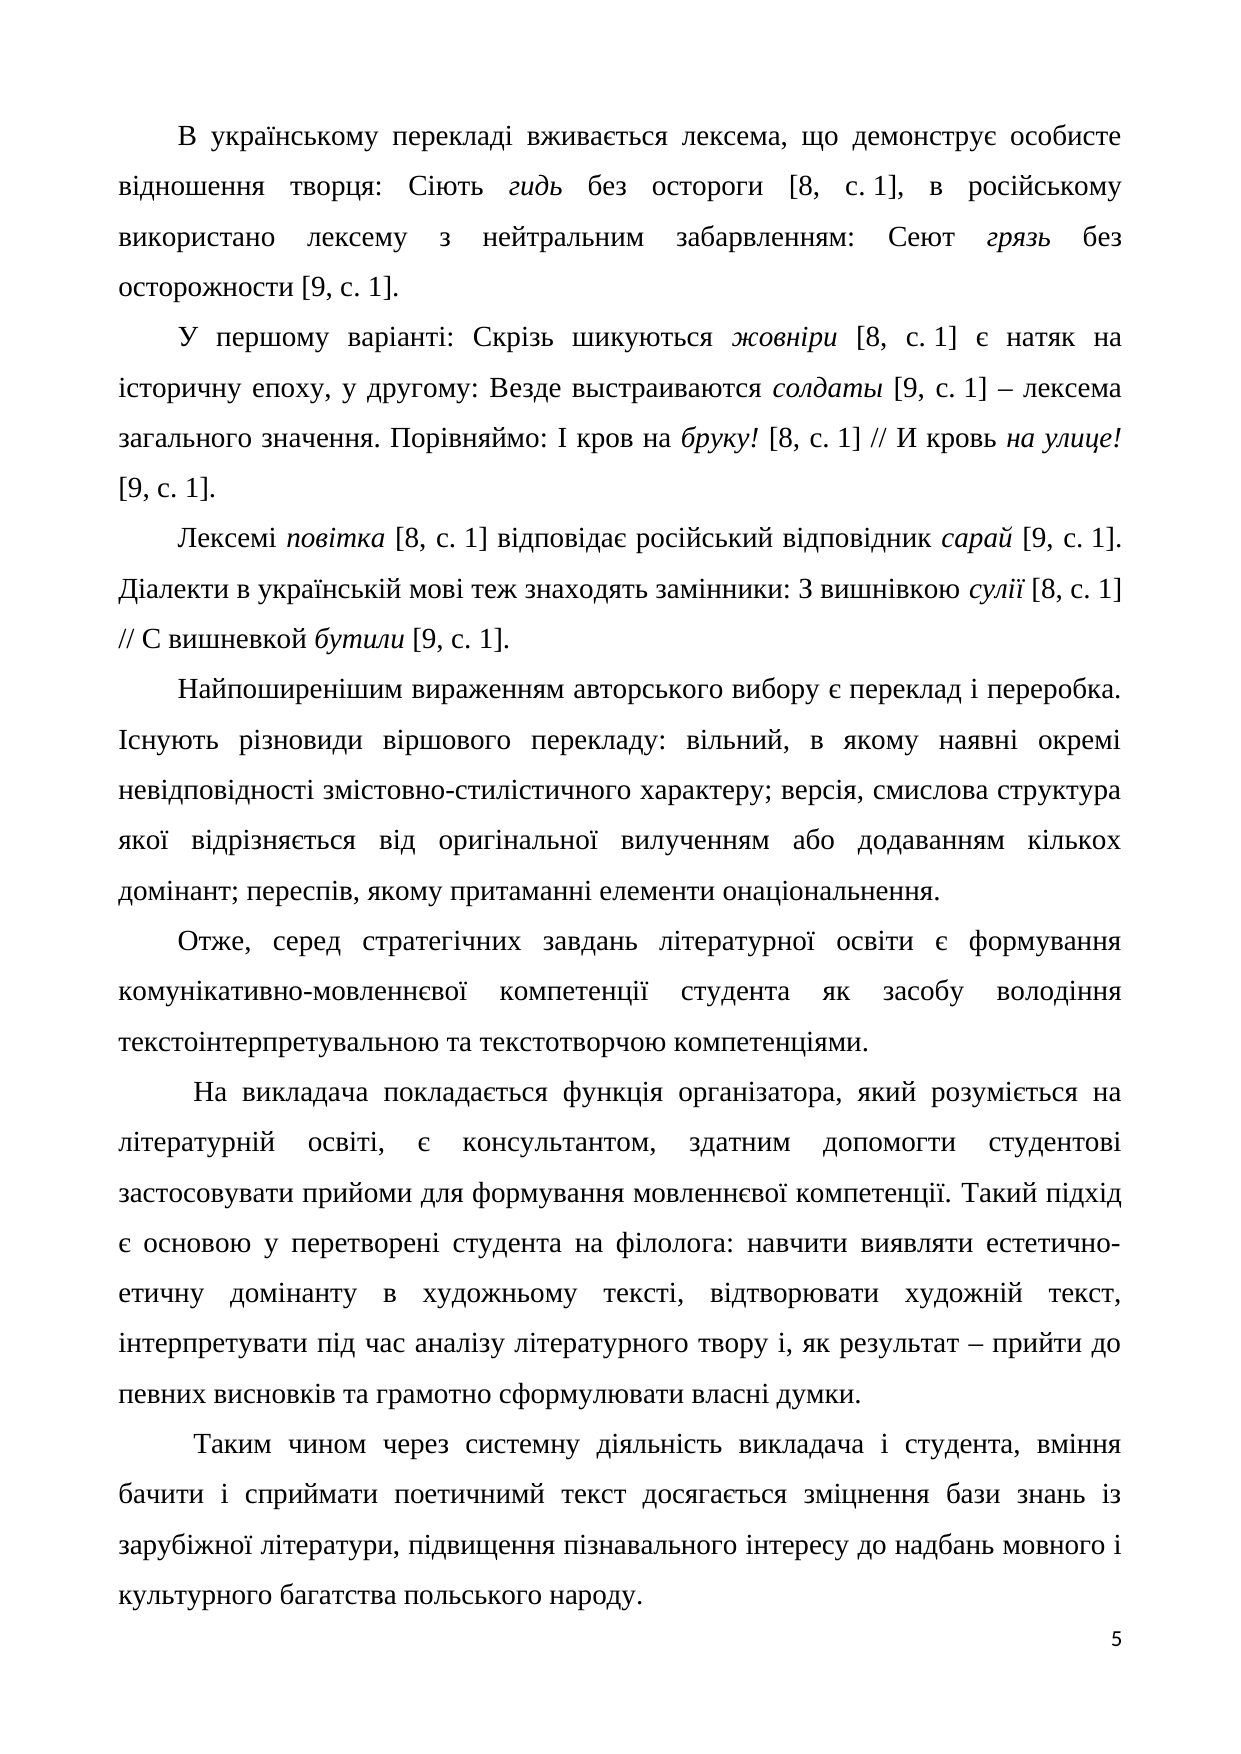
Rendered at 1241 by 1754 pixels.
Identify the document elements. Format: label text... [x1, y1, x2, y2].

text На викладача покладається функція організатора, який розуміється на літературній освіті, є консультантом, здатним допомогти студентові застосовувати прийоми для формування мовленнєвої компетенції. Такий підхід є основою у перетворені студента на філолога: навчити виявляти естетично-етичну домінанту в художньому тексті, відтворювати художній текст, інтерпретувати під час аналізу літературного твору і, як результат – прийти до певних висновків та грамотно сформулювати власні думки. [118, 1074, 1122, 1409]
text Отже, серед стратегічних завдань літературної освіти є формування комунікативно-мовленнєвої компетенції студента як засобу володіння текстоінтерпретувальною та текстотворчою компетенціями. [118, 923, 1122, 1057]
text Найпоширенішим вираженням авторського вибору є переклад і переробка. Існують різновиди віршового перекладу: вільний, в якому наявні окремі невідповідності змістовно-стилістичного характеру; версія, смислова структура якої відрізняється від оригінальної вилученням або додаванням кількох домінант; переспів, якому притаманні елементи онаціональнення. [118, 672, 1122, 906]
text Лексемі повітка [8, с. 1] відповідає російський відповідник сарай [9, с. 1]. Діалекти в українській мові теж знаходять замінники: З вишнівкою сулії [8, с. 1] // С вишневкой бутили [9, с. 1]. [118, 521, 1122, 655]
text В українському перекладі вживається лексема, що демонструє особисте відношення творця: Сіють гидь без остороги [8, с. 1], в російському використано лексему з нейтральним забарвленням: Сеют грязь без осторожности [9, с. 1]. [118, 118, 1122, 303]
text У першому варіанті: Скрізь шикуються жовніри [8, с. 1] є натяк на історичну епоху, у другому: Везде выстраиваются солдаты [9, с. 1] – лексема загального значення. Порівняймо: I кров на бруку! [8, с. 1] // И кровь на улице! [9, с. 1]. [118, 319, 1122, 504]
text Таким чином через системну діяльність викладача і студента, вміння бачити і сприймати поетичнимй текст досягається зміцнення бази знань із зарубіжної літератури, підвищення пізнавального інтересу до надбань мовного і культурного багатства польського народу. [118, 1426, 1122, 1611]
